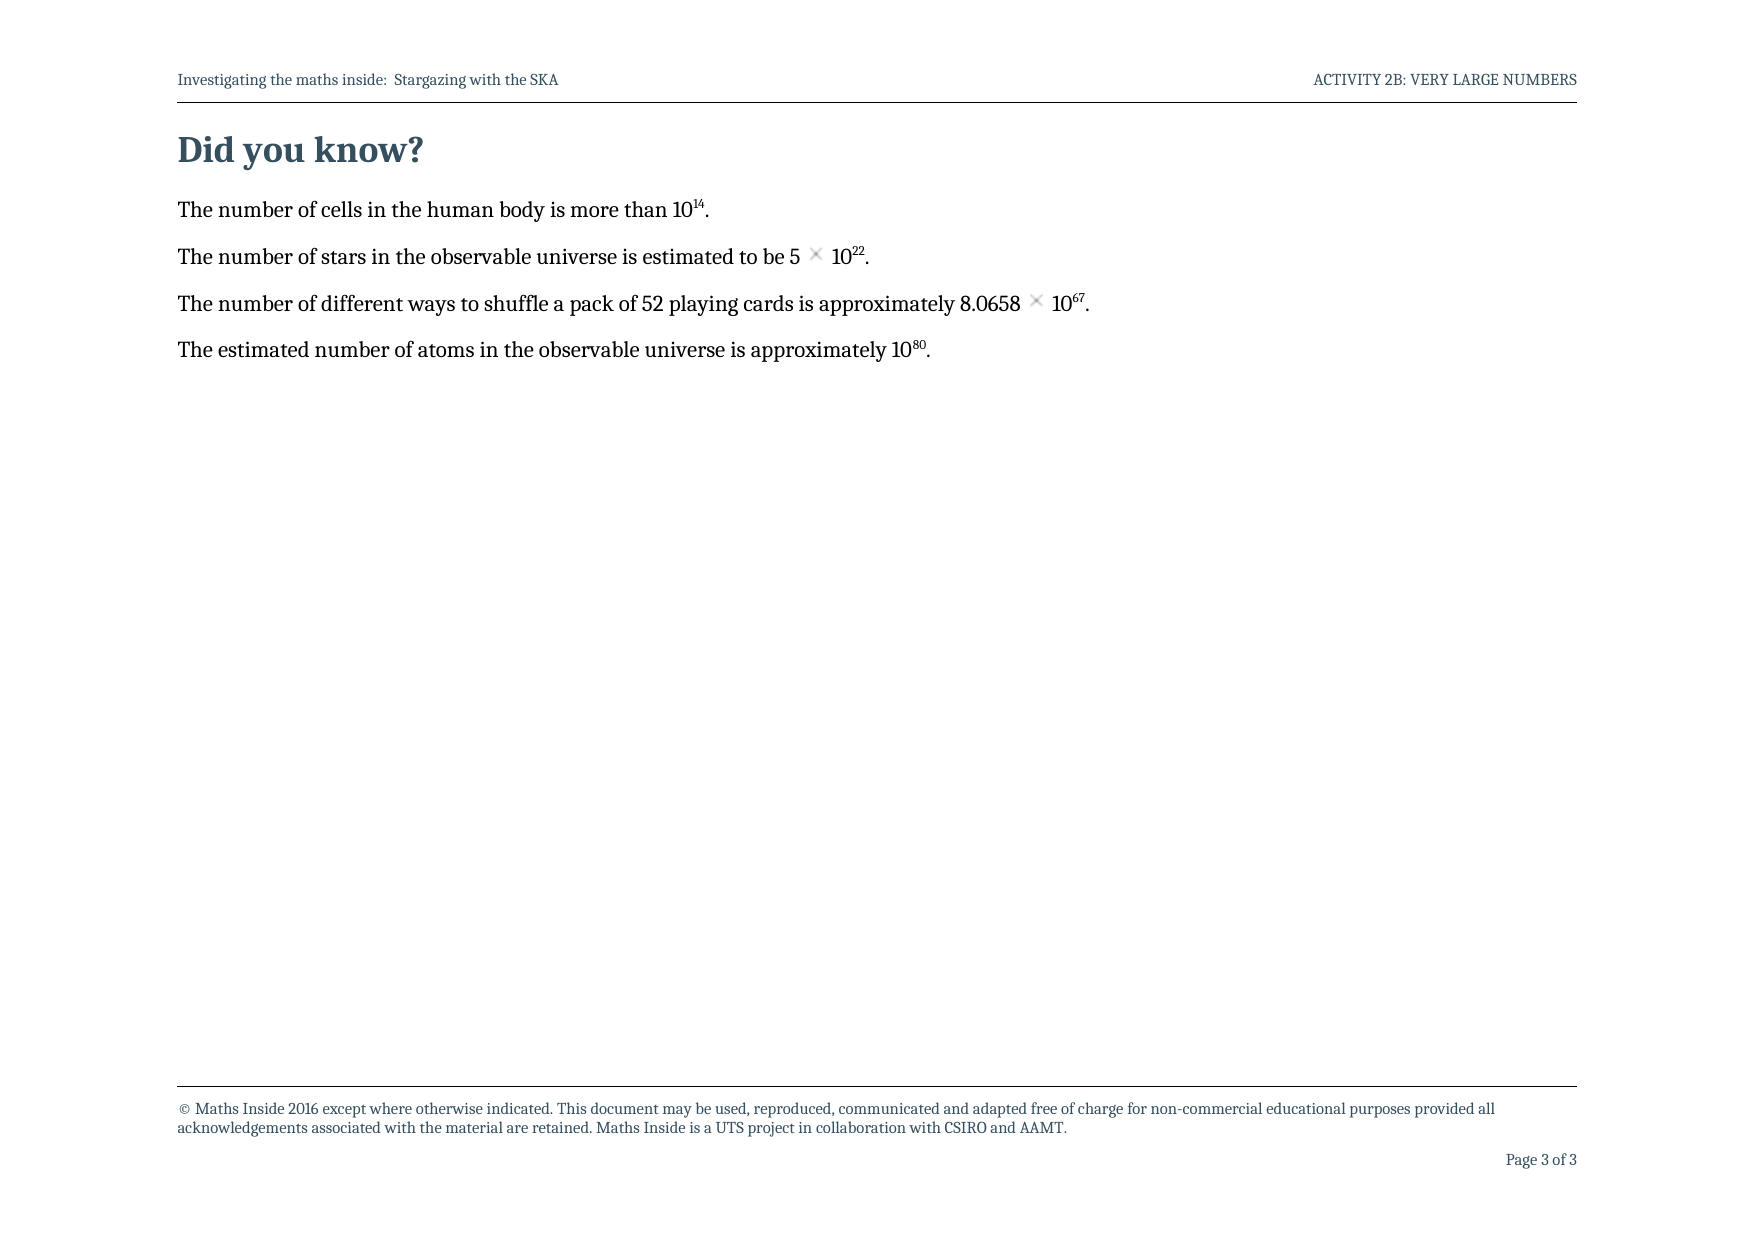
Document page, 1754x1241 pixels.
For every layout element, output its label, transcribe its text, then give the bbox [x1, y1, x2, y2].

text The number of cells in the human body is more than 1014. [177, 197, 1577, 223]
text The number of different ways to shuffle a pack of 52 playing cards is approximately 8.0658 1067. [177, 290, 1577, 317]
subtitle Did you know? [177, 128, 1577, 172]
text The estimated number of atoms in the observable universe is approximately 1080. [177, 337, 1577, 363]
text The number of stars in the observable universe is estimated to be 5 1022. [177, 243, 1577, 270]
